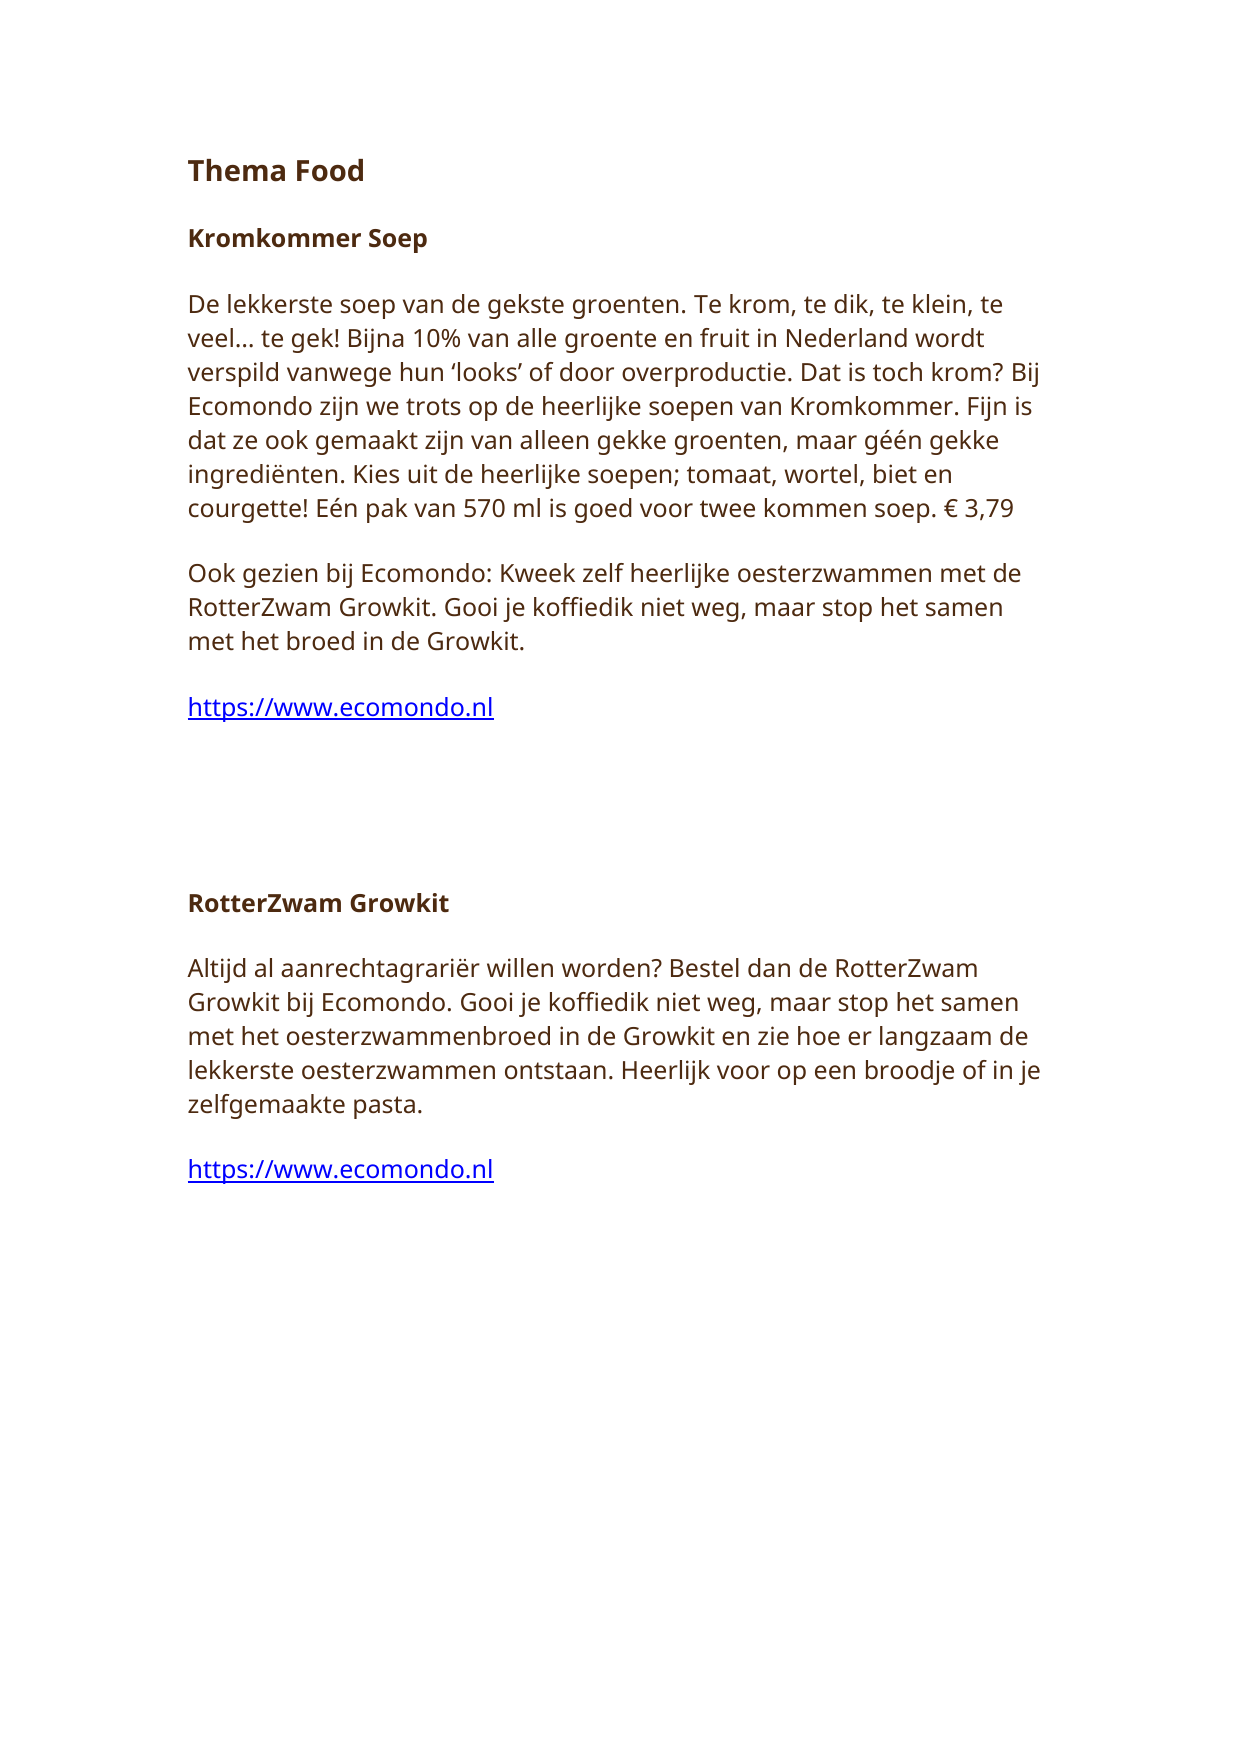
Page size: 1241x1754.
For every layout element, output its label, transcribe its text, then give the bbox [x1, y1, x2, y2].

text https://www.ecomondo.nl [187, 1152, 1053, 1186]
text RotterZwam Growkit [187, 885, 1053, 919]
text De lekkerste soep van de gekste groenten. Te krom, te dik, te klein, te veel… te gek! Bijna 10% van alle groente en fruit in Nederland wordt verspild vanwege hun ‘looks’ of door overproductie. Dat is toch krom? Bij Ecomondo zijn we trots op de heerlijke soepen van Kromkommer. Fijn is dat ze ook gemaakt zijn van alleen gekke groenten, maar géén gekke ingrediënten. Kies uit de heerlijke soepen; tomaat, wortel, biet en courgette! Eén pak van 570 ml is goed voor twee kommen soep. € 3,79 [187, 286, 1053, 525]
text Thema Food [187, 150, 1053, 190]
text Altijd al aanrechtagrariër willen worden? Bestel dan de RotterZwam Growkit bij Ecomondo. Gooi je koffiedik niet weg, maar stop het samen met het oesterzwammenbroed in de Growkit en zie hoe er langzaam de lekkerste oesterzwammen ontstaan. Heerlijk voor op een broodje of in je zelfgemaakte pasta. [187, 951, 1053, 1121]
text Kromkommer Soep [187, 221, 1053, 255]
text Ook gezien bij Ecomondo: Kweek zelf heerlijke oesterzwammen met de RotterZwam Growkit. Gooi je koffiedik niet weg, maar stop het samen met het broed in de Growkit. [187, 556, 1053, 658]
text https://www.ecomondo.nl [187, 689, 1053, 723]
